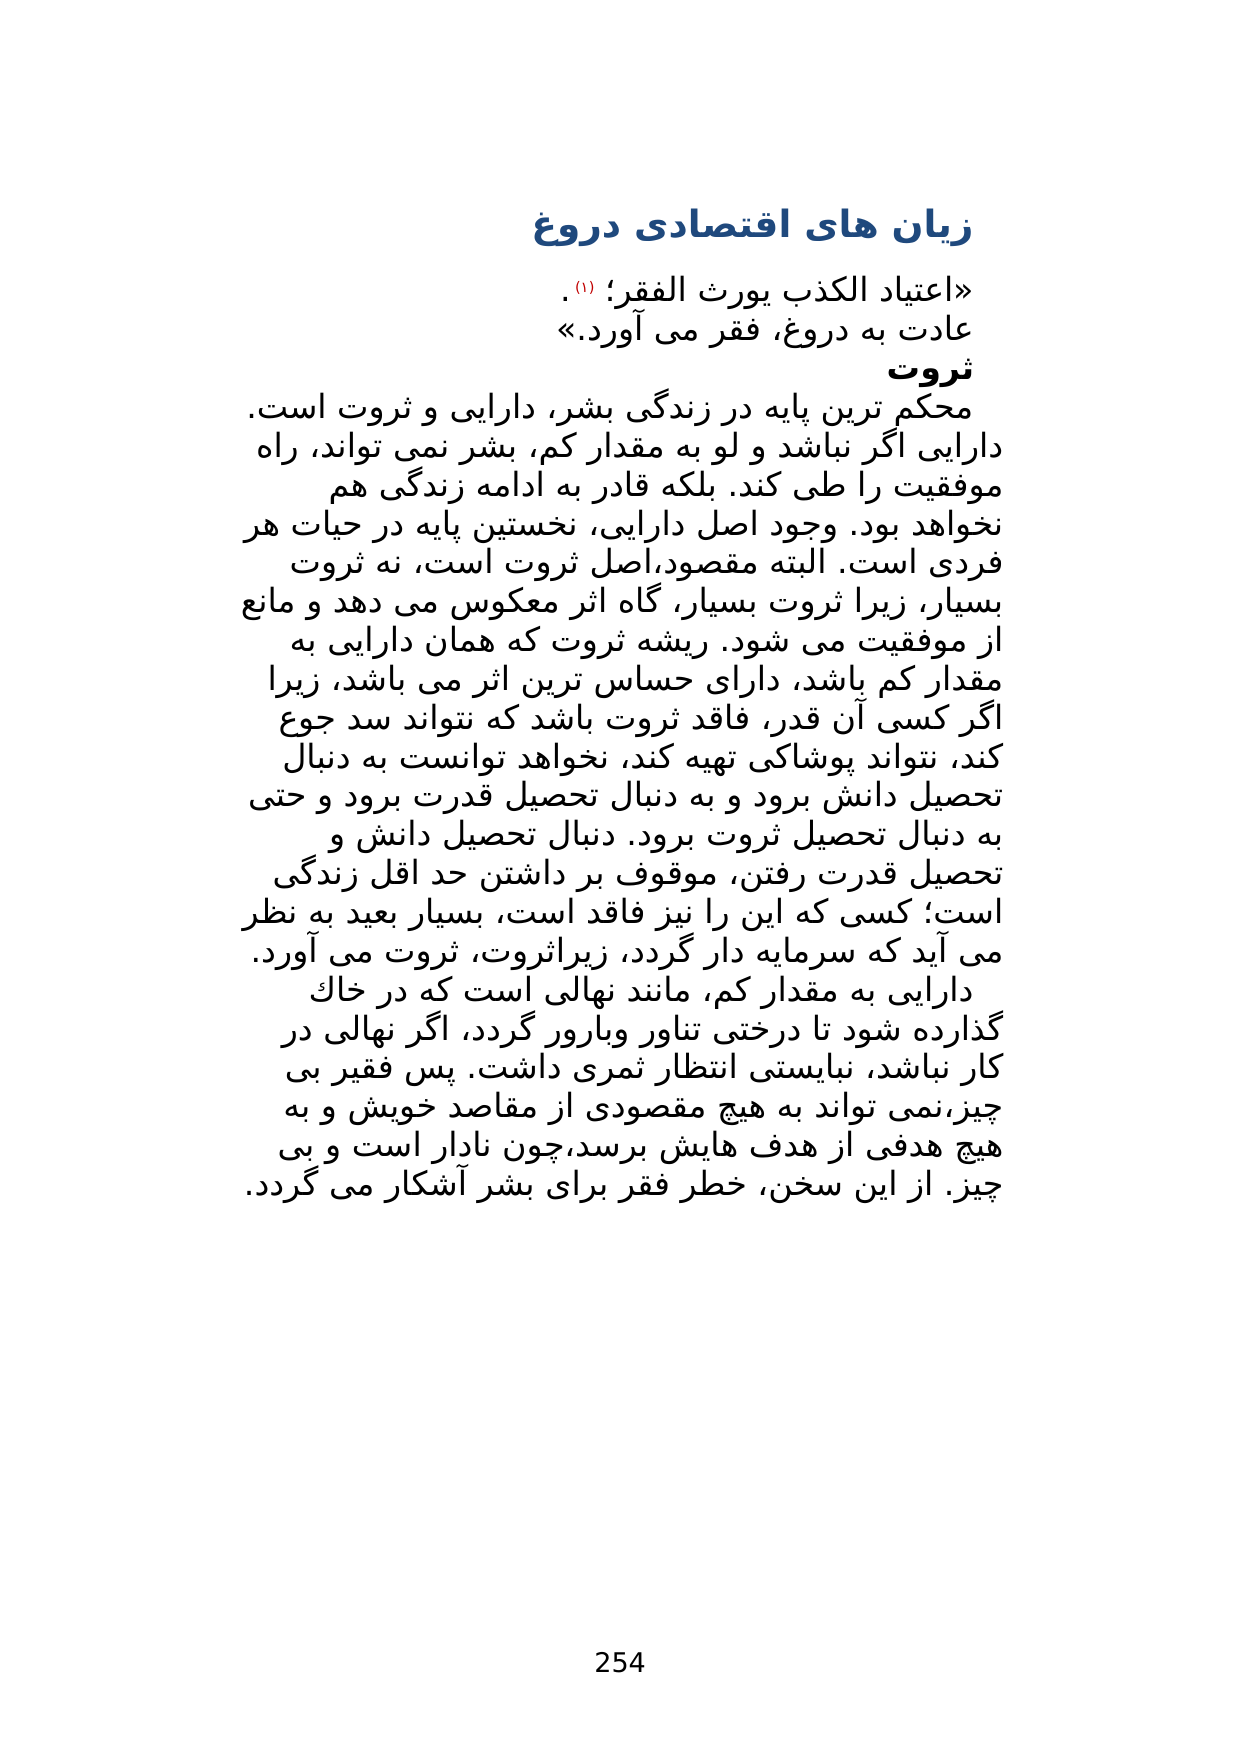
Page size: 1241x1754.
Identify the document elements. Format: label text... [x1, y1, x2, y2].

text عادت به دروغ، فقر مى آورد.» [236, 310, 1004, 348]
text محكم ترين پايه در زندگى بشر، دارايى و ثروت است. دارايى اگر نباشد و لو به مقدار كم، بشر نمى تواند، راه موفقيت را طى كند. بلكه قادر به ادامه زندگى هم نخواهد بود. وجود اصل دارايى، نخستين پايه در حيات هر فردى است. البته مقصود،اصل ثروت است، نه ثروت بسيار، زيرا ثروت بسيار، گاه اثر معكوس مى دهد و مانع از موفقيت مى شود. ريشه ثروت كه همان دارايى به مقدار كم باشد، داراى حساس ترين اثر مى باشد، زيرا اگر كسى آن قدر، فاقد ثروت باشد كه نتواند سد جوع كند، نتواند پوشاكى تهيه كند، نخواهد توانست به دنبال تحصيل دانش برود و به دنبال تحصيل قدرت برود و حتى به دنبال تحصيل ثروت برود. دنبال تحصيل دانش و تحصيل قدرت رفتن، موقوف بر داشتن حد اقل زندگى است؛ كسى كه اين را نيز فاقد است، بسيار بعيد به نظر مى آيد كه سرمايه دار گردد، زيراثروت، ثروت مى آورد. [236, 387, 1004, 970]
text دارايى به مقدار كم، مانند نهالى است كه در خاك گذارده شود تا درختى تناور وبارور گردد، اگر نهالى در كار نباشد، نبايستى انتظار ثمرى داشت. پس فقير بى چيز،نمى تواند به هيچ مقصودى از مقاصد خويش و به هيچ هدفى از هدف هايش برسد،چون نادار است و بى چيز. از اين سخن، خطر فقر براى بشر آشكار مى گردد. [236, 970, 1004, 1203]
text ثروت [236, 348, 1004, 387]
text «اعتياد الكذب يورث الفقر؛ (١) . [236, 271, 1004, 310]
subtitle زيان هاى اقتصادى دروغ [236, 202, 1004, 246]
